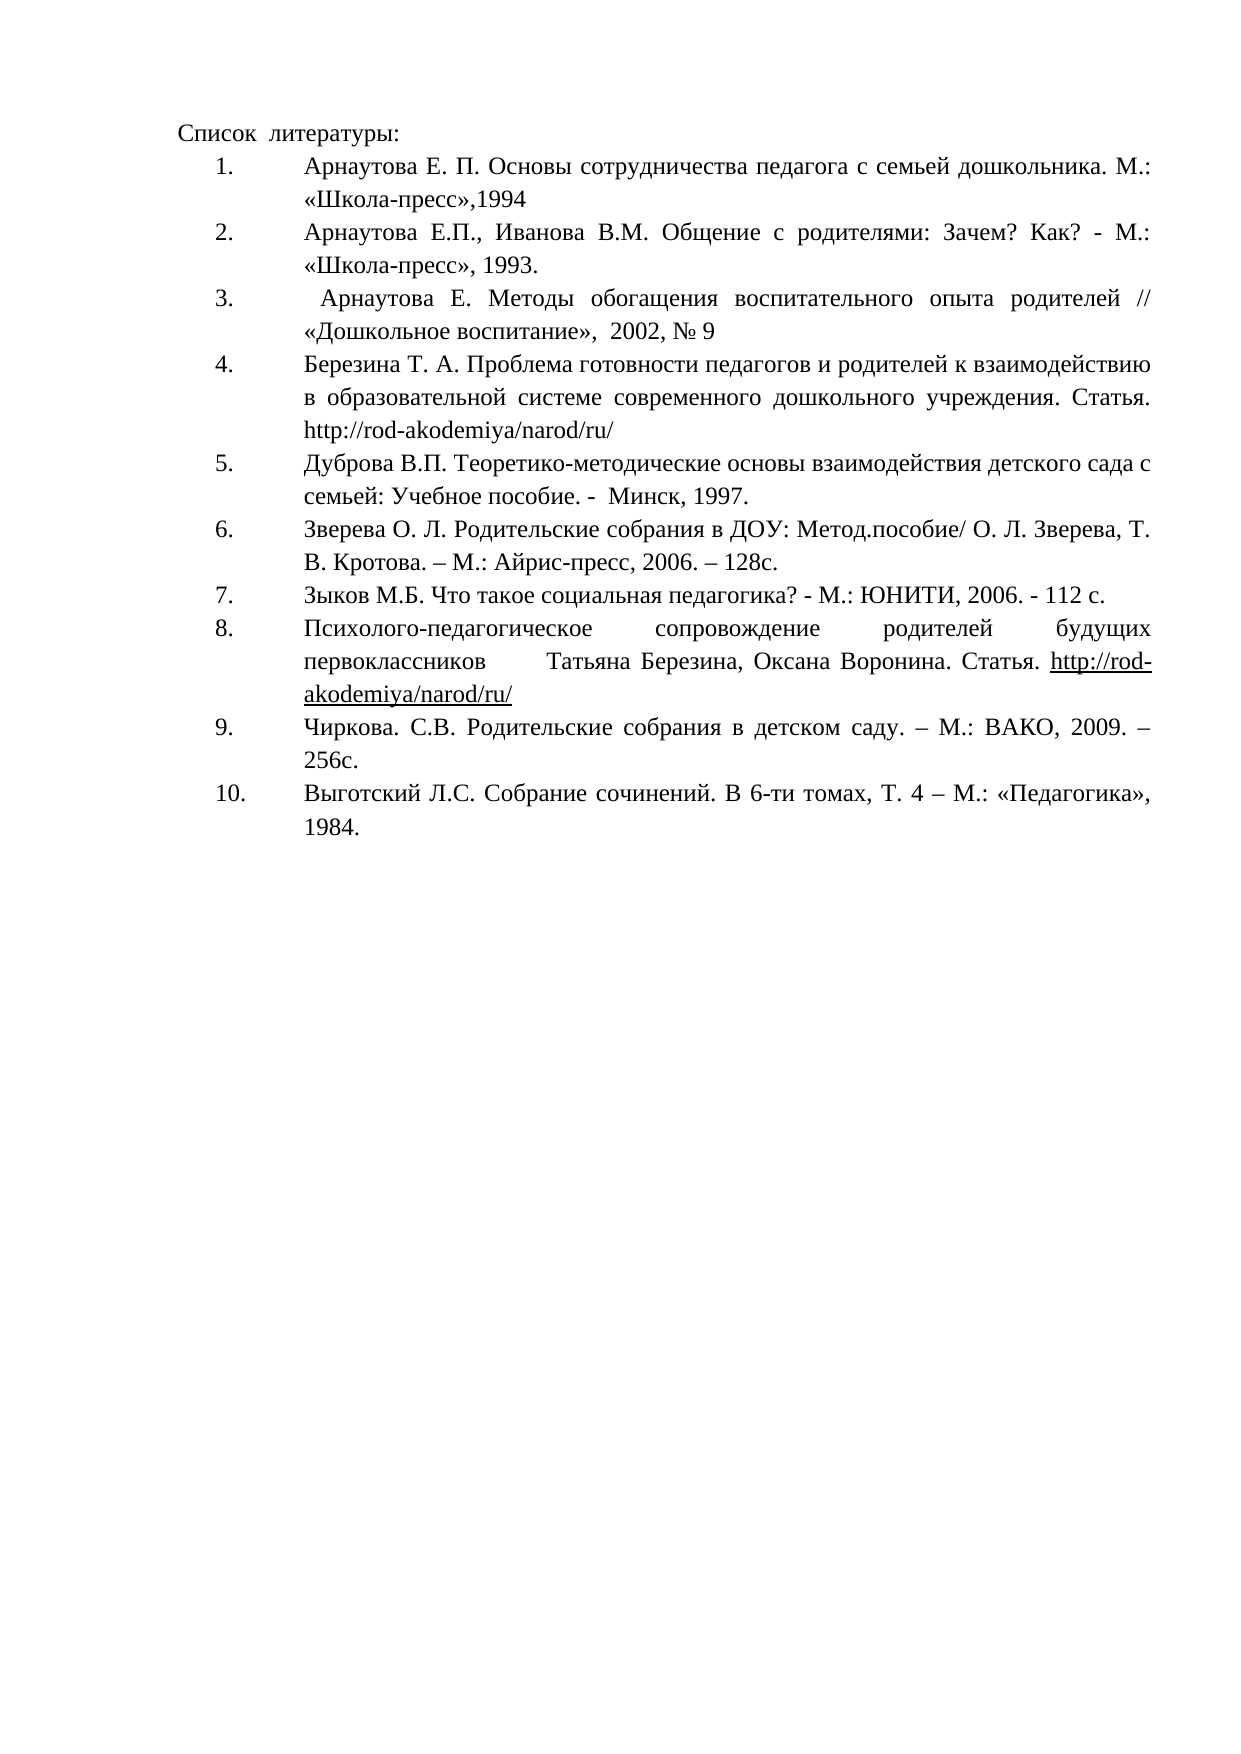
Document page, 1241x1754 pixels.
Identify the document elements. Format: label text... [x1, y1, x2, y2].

list Зверева О. Л. Родительские собрания в ДОУ: Метод.пособие/ О. Л. Зверева, Т. В. Кротова. – М.: Айрис-пресс, 2006. – 128с. [215, 514, 1152, 576]
list Выготский Л.С. Собрание сочинений. В 6-ти томах, Т. 4 – М.: «Педагогика», 1984. [215, 778, 1152, 840]
text Список литературы: [177, 118, 1152, 147]
list Чиркова. С.В. Родительские собрания в детском саду. – М.: ВАКО, 2009. – 256с. [215, 712, 1152, 774]
list Арнаутова Е. П. Основы сотрудничества педагога с семьей дошкольника. М.: «Школа-пресс»,1994 [215, 151, 1152, 213]
list Психолого-педагогическое сопровождение родителей будущих первоклассников Татьяна Березина, Оксана Воронина. Статья. http://rod-akodemiya/narod/ru/ [215, 613, 1152, 708]
list Арнаутова Е.П., Иванова В.М. Общение с родителями: Зачем? Как? - М.: «Школа-пресс», 1993. [215, 217, 1152, 279]
list Зыков М.Б. Что такое социальная педагогика? - М.: ЮНИТИ, 2006. - 112 с. [215, 580, 1152, 609]
list Березина Т. А. Проблема готовности педагогов и родителей к взаимодействию в образовательной системе современного дошкольного учреждения. Статья. http://rod-akodemiya/narod/ru/ [215, 349, 1152, 444]
list Арнаутова Е. Методы обогащения воспитательного опыта родителей // «Дошкольное воспитание», 2002, № 9 [215, 283, 1152, 345]
list Дуброва В.П. Теоретико-методические основы взаимодействия детского сада с семьей: Учебное пособие. - Минск, 1997. [215, 448, 1152, 510]
